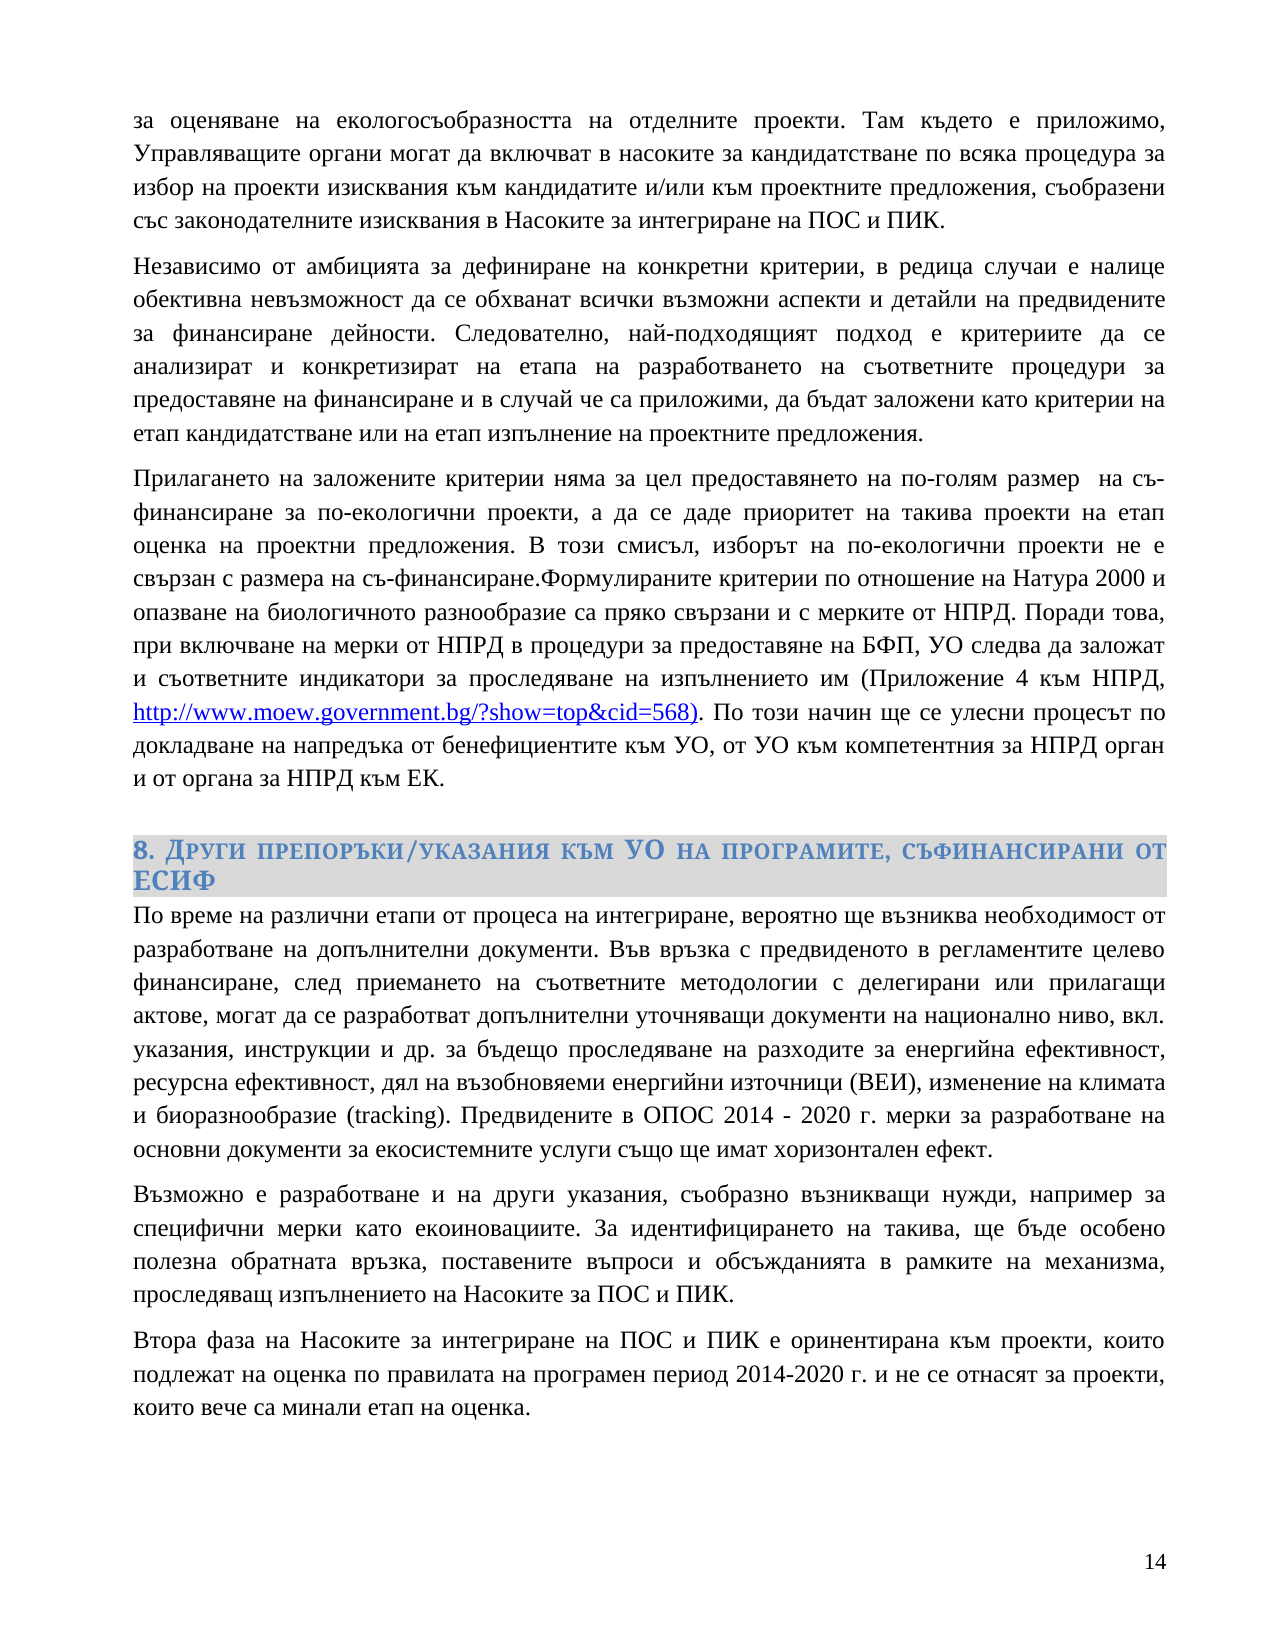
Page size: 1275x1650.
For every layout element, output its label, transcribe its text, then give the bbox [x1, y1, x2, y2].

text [133, 102, 1167, 235]
text Независимо от амбицията за дефиниране на конкретни критерии, в редица случаи е налице обективна невъзможност да се обхванат всички възможни аспекти и детайли на предвидените за финансиране дейности. Следователно, най-подходящият подход е критериите да се анализират и конкретизират на етапа на разработването на съответните процедури за предоставяне на финансиране и в случай че са приложими, да бъдат заложени като критерии на етап кандидатстване или на етап изпълнение на проектните предложения. [133, 248, 1167, 448]
subtitle 8. Други препоръки/указания към УО на програмите, съфинансирани от ЕСИФ [133, 835, 1167, 897]
text Възможно е разработване и на други указания, съобразно възникващи нужди, например за специфични мерки като екоиновациите. За идентифицирането на такива, ще бъде особено полезна обратната връзка, поставените въпроси и обсъжданията в рамките на механизма, проследяващ изпълнението на Насоките за ПОС и ПИК. [133, 1176, 1167, 1309]
text По време на различни етапи от процеса на интегриране, вероятно ще възниква необходимост от разработване на допълнителни документи. Във връзка с предвиденото в регламентите целево финансиране, след приемането на съответните методологии с делегирани или прилагащи актове, могат да се разработват допълнителни уточняващи документи на национално ниво, вкл. указания, инструкции и др. за бъдещо проследяване на разходите за енергийна ефективност, ресурсна ефективност, дял на възобновяеми енергийни източници (ВЕИ), изменение на климата и биоразнообразие (tracking). Предвидените в ОПОС 2014 - 2020 г. мерки за разработване на основни документи за екосистемните услуги също ще имат хоризонтален ефект. [133, 897, 1167, 1164]
text Втора фаза на Насоките за интегриране на ПОС и ПИК е оринентирана към проекти, които подлежат на оценка по правилата на програмен период 2014-2020 г. и не се отнасят за проекти, които вече са минали етап на оценка. [133, 1322, 1167, 1422]
text Прилагането на заложените критерии няма за цел предоставянето на по-голям размер на съ-финансиране за по-екологични проекти, а да се даде приоритет на такива проекти на етап оценка на проектни предложения. В този смисъл, изборът на по-екологични проекти не е свързан с размера на съ-финансиране.Формулираните критерии по отношение на Натура 2000 и опазване на биологичното разнообразие са пряко свързани и с мерките от НПРД. Поради това, при включване на мерки от НПРД в процедури за предоставяне на БФП, УО следва да заложат и съответните индикатори за проследяване на изпълнението им (Приложение 4 към НПРД, http://www.moew.government.bg/?show=top&cid=568). По този начин ще се улесни процесът по докладване на напредъка от бенефициентите към УО, от УО към компетентния за НПРД орган и от органа за НПРД към ЕК. [133, 460, 1167, 793]
